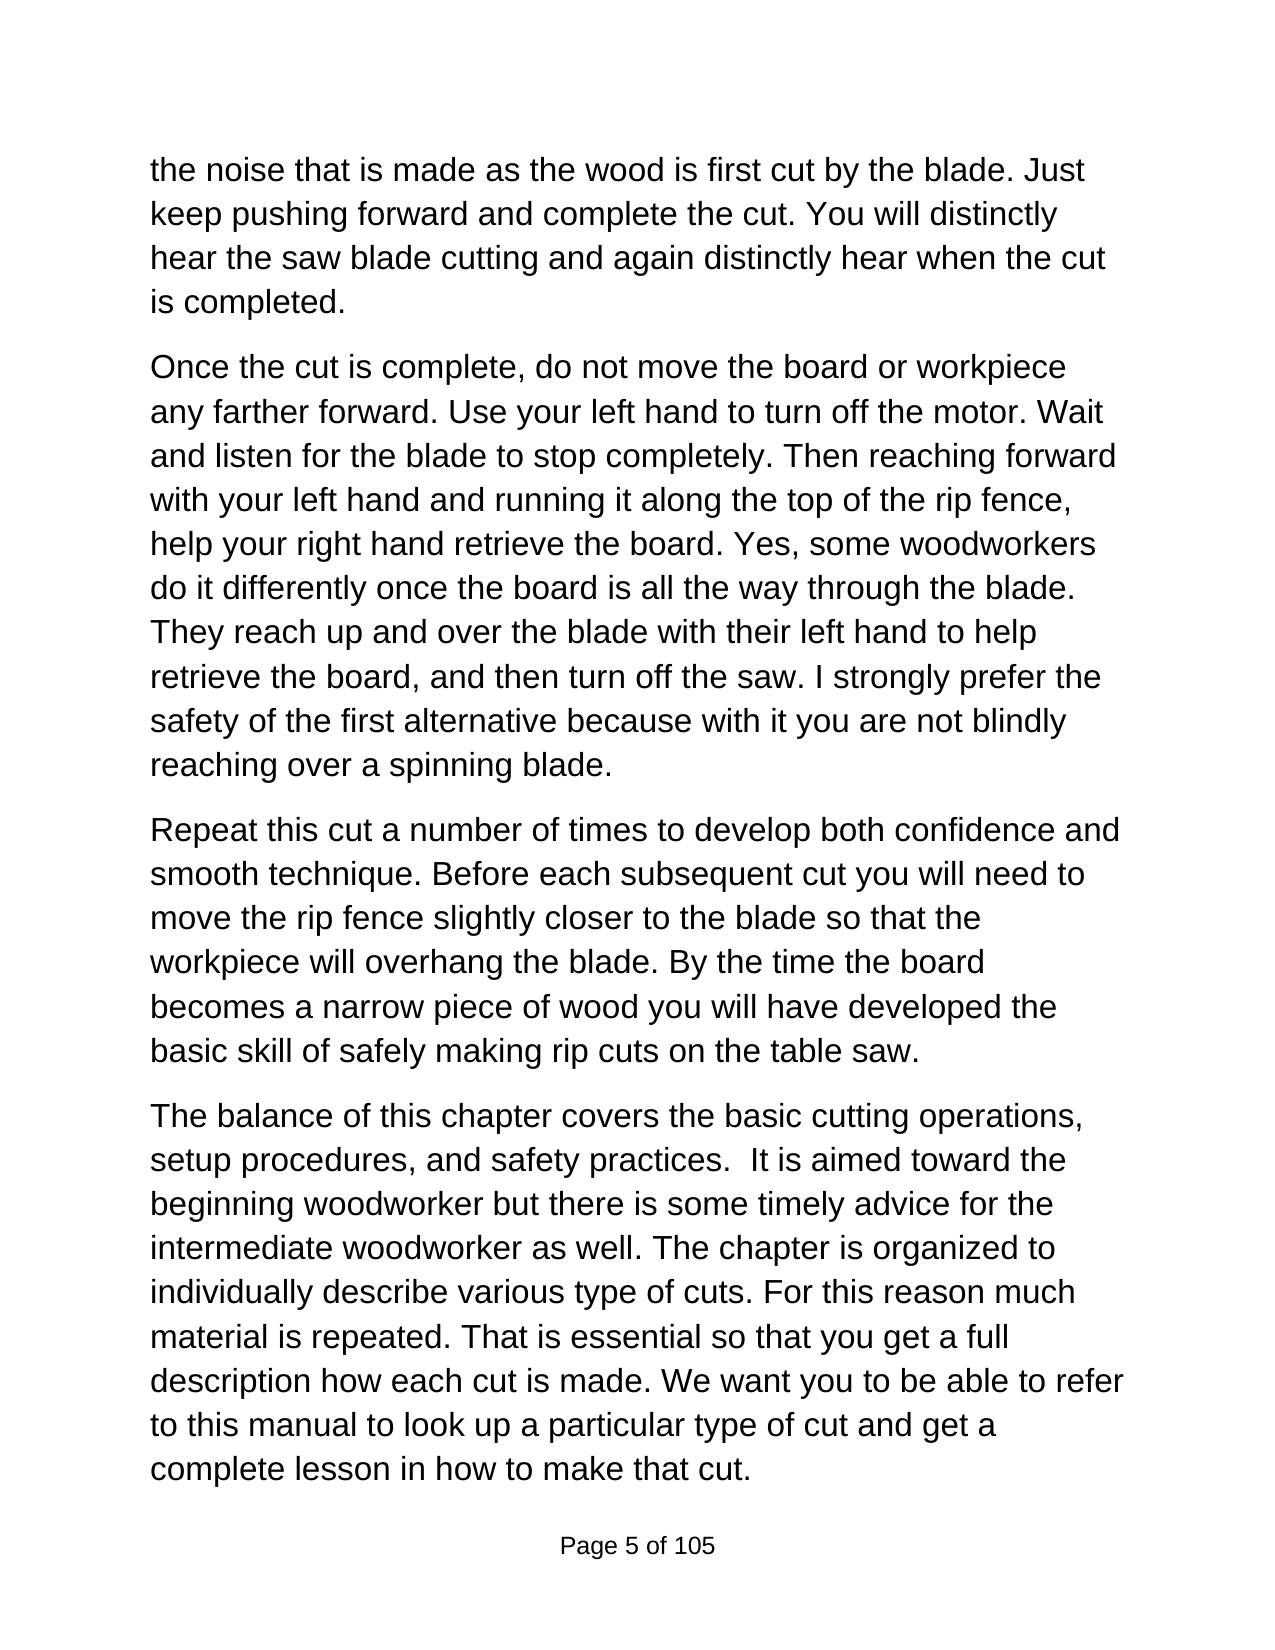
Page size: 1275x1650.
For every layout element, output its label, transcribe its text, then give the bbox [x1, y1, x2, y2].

text Once the cut is complete, do not move the board or workpiece any farther forward. Use your left hand to turn off the motor. Wait and listen for the blade to stop completely. Then reaching forward with your left hand and running it along the top of the rip fence, help your right hand retrieve the board. Yes, some woodworkers do it differently once the board is all the way through the blade. They reach up and over the blade with their left hand to help retrieve the board, and then turn off the saw. I strongly prefer the safety of the first alternative because with it you are not blindly reaching over a spinning blade. [150, 347, 1125, 783]
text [150, 150, 1125, 321]
text The balance of this chapter covers the basic cutting operations, setup procedures, and safety practices. It is aimed toward the beginning woodworker but there is some timely advice for the intermediate woodworker as well. The chapter is organized to individually describe various type of cuts. For this reason much material is repeated. That is essential so that you get a full description how each cut is made. We want you to be able to refer to this manual to look up a particular type of cut and get a complete lesson in how to make that cut. [150, 1096, 1125, 1488]
text Repeat this cut a number of times to develop both confidence and smooth technique. Before each subsequent cut you will need to move the rip fence slightly closer to the blade so that the workpiece will overhang the blade. By the time the board becomes a narrow piece of wood you will have developed the basic skill of safely making rip cuts on the table saw. [150, 810, 1125, 1069]
